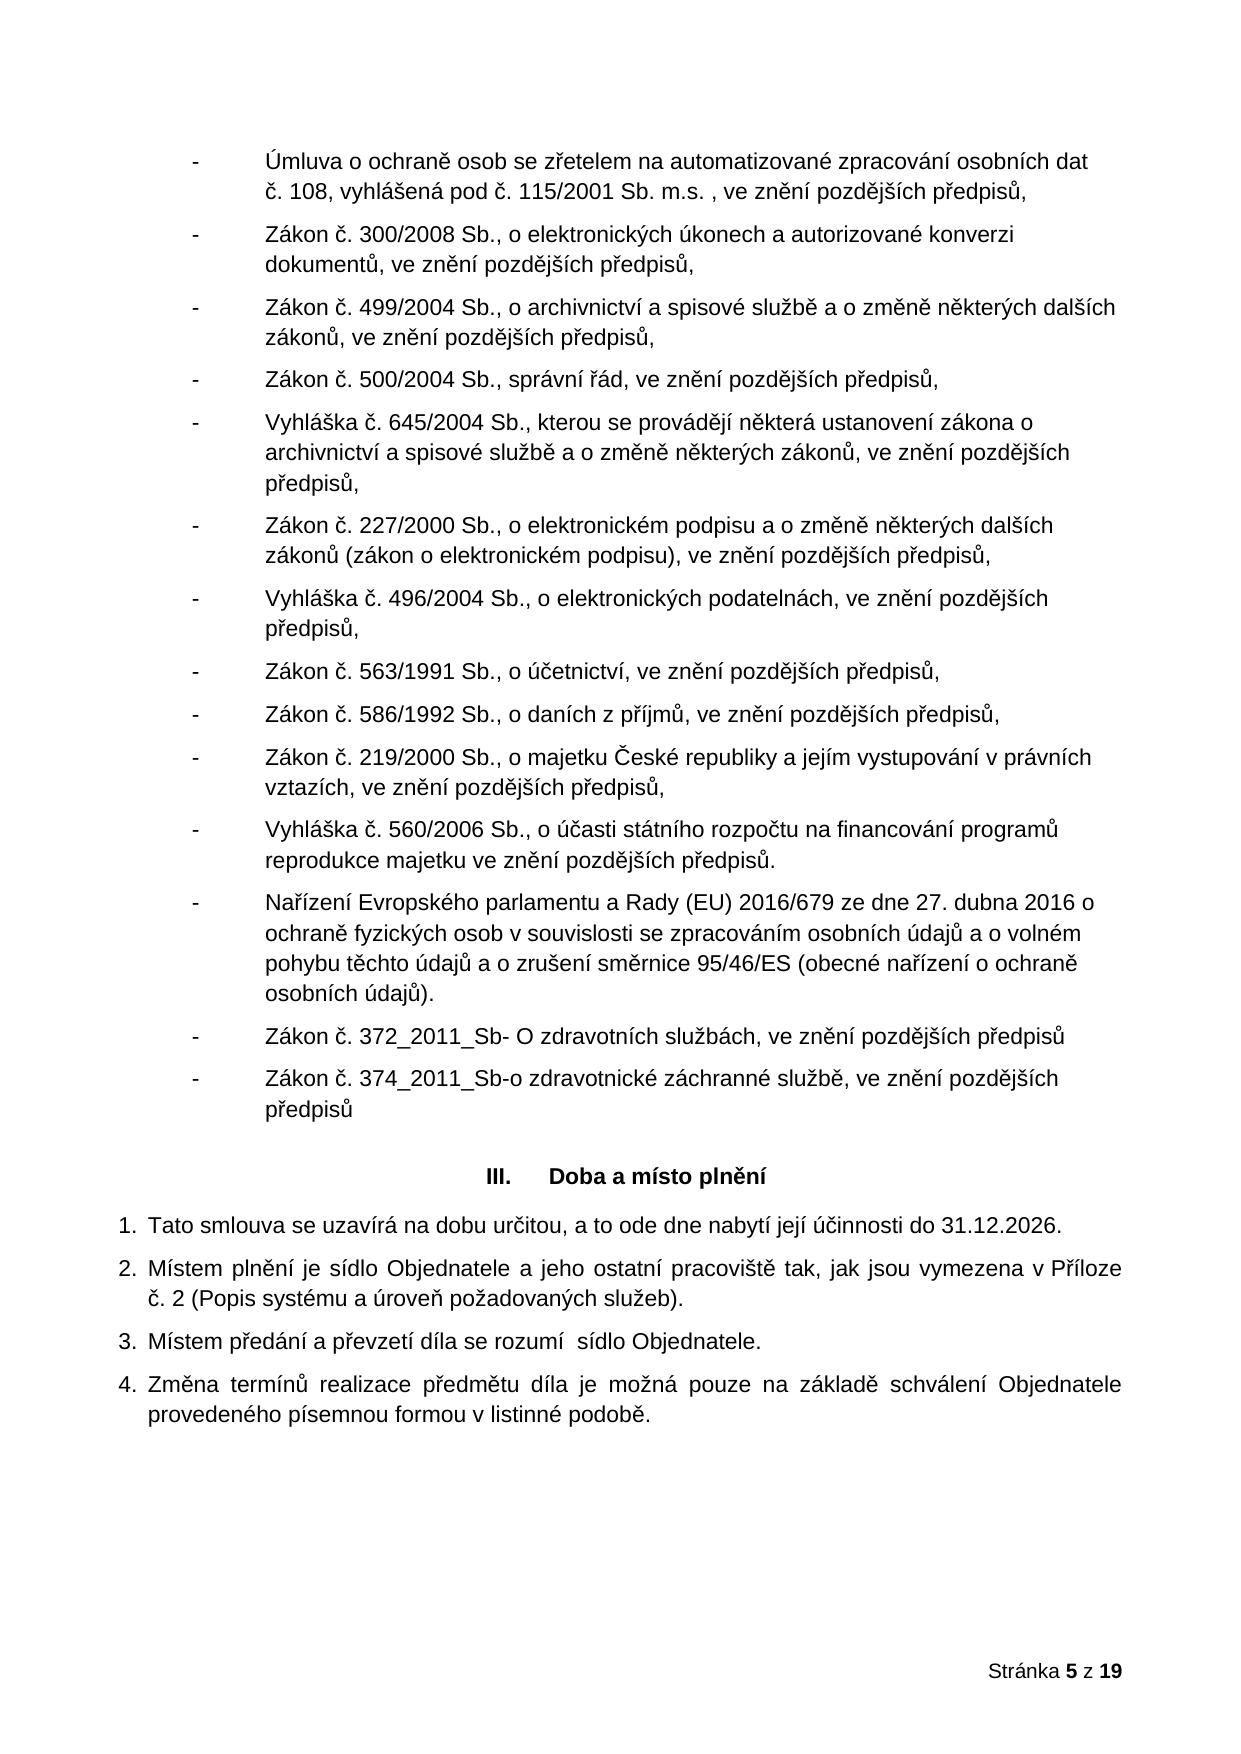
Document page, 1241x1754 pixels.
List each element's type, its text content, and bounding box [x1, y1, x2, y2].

text - Zákon č. 219/2000 Sb., o majetku České republiky a jejím vystupování v právních vztazích, ve znění pozdějších předpisů, [192, 743, 1122, 800]
list Tato smlouva se uzavírá na dobu určitou, a to ode dne nabytí její účinnosti do 31.12.2026. [118, 1212, 1122, 1239]
text - Vyhláška č. 645/2004 Sb., kterou se provádějí některá ustanovení zákona o archivnictví a spisové službě a o změně některých zákonů, ve znění pozdějších předpisů, [192, 409, 1122, 496]
text - Zákon č. 227/2000 Sb., o elektronickém podpisu a o změně některých dalších zákonů (zákon o elektronickém podpisu), ve znění pozdějších předpisů, [192, 512, 1122, 569]
text - Zákon č. 300/2008 Sb., o elektronických úkonech a autorizované konverzi dokumentů, ve znění pozdějších předpisů, [192, 221, 1122, 277]
text - Nařízení Evropského parlamentu a Rady (EU) 2016/679 ze dne 27. dubna 2016 o ochraně fyzických osob v souvislosti se zpracováním osobních údajů a o volném pohybu těchto údajů a o zrušení směrnice 95/46/ES (obecné nařízení o ochraně osobních údajů). [192, 889, 1122, 1006]
text - Vyhláška č. 496/2004 Sb., o elektronických podatelnách, ve znění pozdějších předpisů, [192, 585, 1122, 642]
text - Úmluva o ochraně osob se zřetelem na automatizované zpracování osobních dat č. 108, vyhlášená pod č. 115/2001 Sb. m.s. , ve znění pozdějších předpisů, [192, 148, 1122, 204]
text - Zákon č. 374_2011_Sb-o zdravotnické záchranné službě, ve znění pozdějších předpisů [192, 1065, 1122, 1122]
list Změna termínů realizace předmětu díla je možná pouze na základě schválení Objednatele provedeného písemnou formou v listinné podobě. [118, 1371, 1122, 1427]
list Místem plnění je sídlo Objednatele a jeho ostatní pracoviště tak, jak jsou vymezena v Příloze č. 2 (Popis systému a úroveň požadovaných služeb). [118, 1255, 1122, 1312]
list Místem předání a převzetí díla se rozumí sídlo Objednatele. [118, 1328, 1122, 1354]
text - Zákon č. 586/1992 Sb., o daních z příjmů, ve znění pozdějších předpisů, [192, 701, 1122, 727]
text - Zákon č. 563/1991 Sb., o účetnictví, ve znění pozdějších předpisů, [192, 658, 1122, 684]
text - Zákon č. 499/2004 Sb., o archivnictví a spisové službě a o změně některých dalších zákonů, ve znění pozdějších předpisů, [192, 293, 1122, 350]
text - Zákon č. 500/2004 Sb., správní řád, ve znění pozdějších předpisů, [192, 366, 1122, 393]
subtitle Doba a místo plnění [155, 1163, 1122, 1190]
text - Vyhláška č. 560/2006 Sb., o účasti státního rozpočtu na financování programů reprodukce majetku ve znění pozdějších předpisů. [192, 816, 1122, 873]
text - Zákon č. 372_2011_Sb- O zdravotních službách, ve znění pozdějších předpisů [192, 1023, 1122, 1049]
